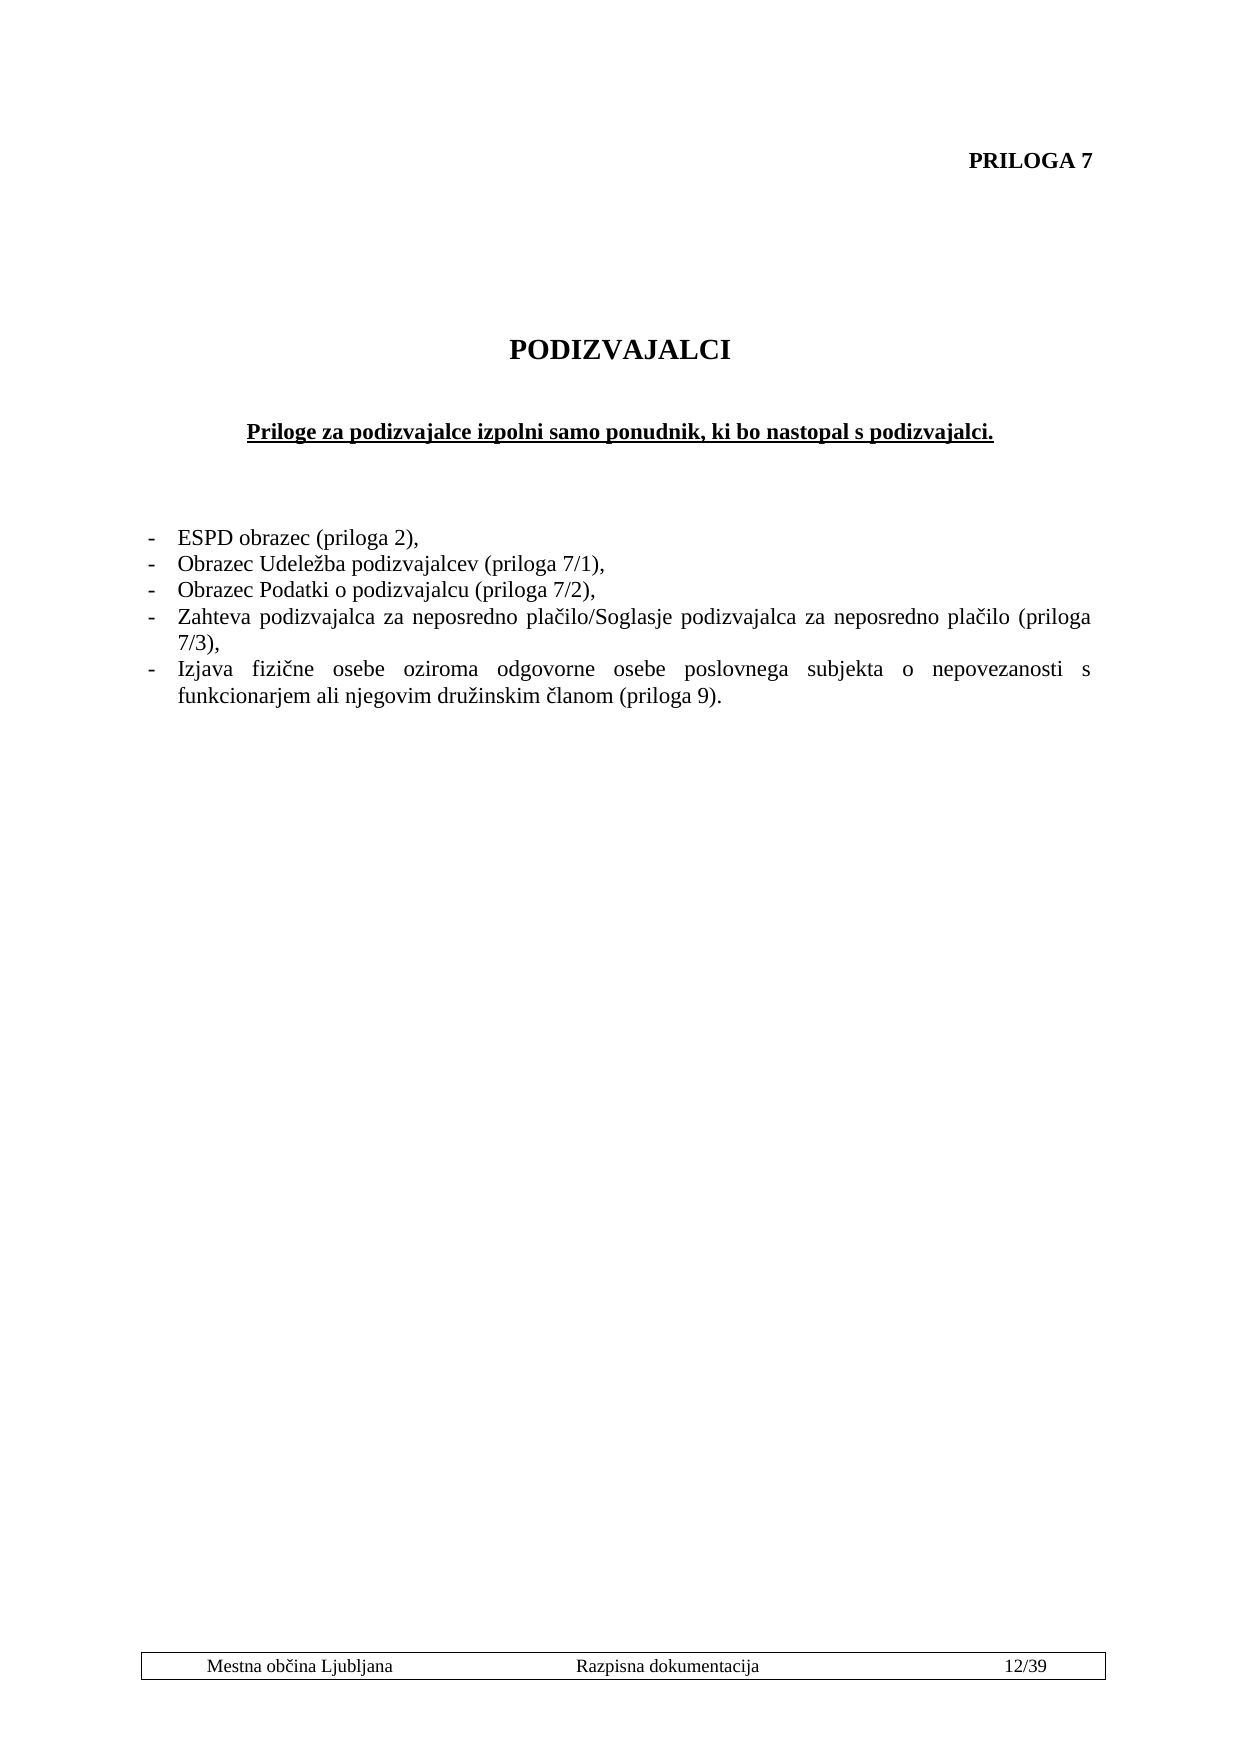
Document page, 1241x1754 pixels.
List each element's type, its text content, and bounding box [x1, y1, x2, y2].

text PODIZVAJALCI [148, 332, 1093, 366]
list Zahteva podizvajalca za neposredno plačilo/Soglasje podizvajalca za neposredno plačilo (priloga 7/3), [148, 603, 1093, 656]
list Izjava fizične osebe oziroma odgovorne osebe poslovnega subjekta o nepovezanosti s funkcionarjem ali njegovim družinskim članom (priloga 9). [148, 656, 1093, 708]
list ESPD obrazec (priloga 2), [148, 524, 1093, 550]
text PRILOGA 7 [148, 148, 1093, 174]
list Obrazec Podatki o podizvajalcu (priloga 7/2), [148, 576, 1093, 603]
text Priloge za podizvajalce izpolni samo ponudnik, ki bo nastopal s podizvajalci. [148, 418, 1093, 445]
list Obrazec Udeležba podizvajalcev (priloga 7/1), [148, 550, 1093, 576]
